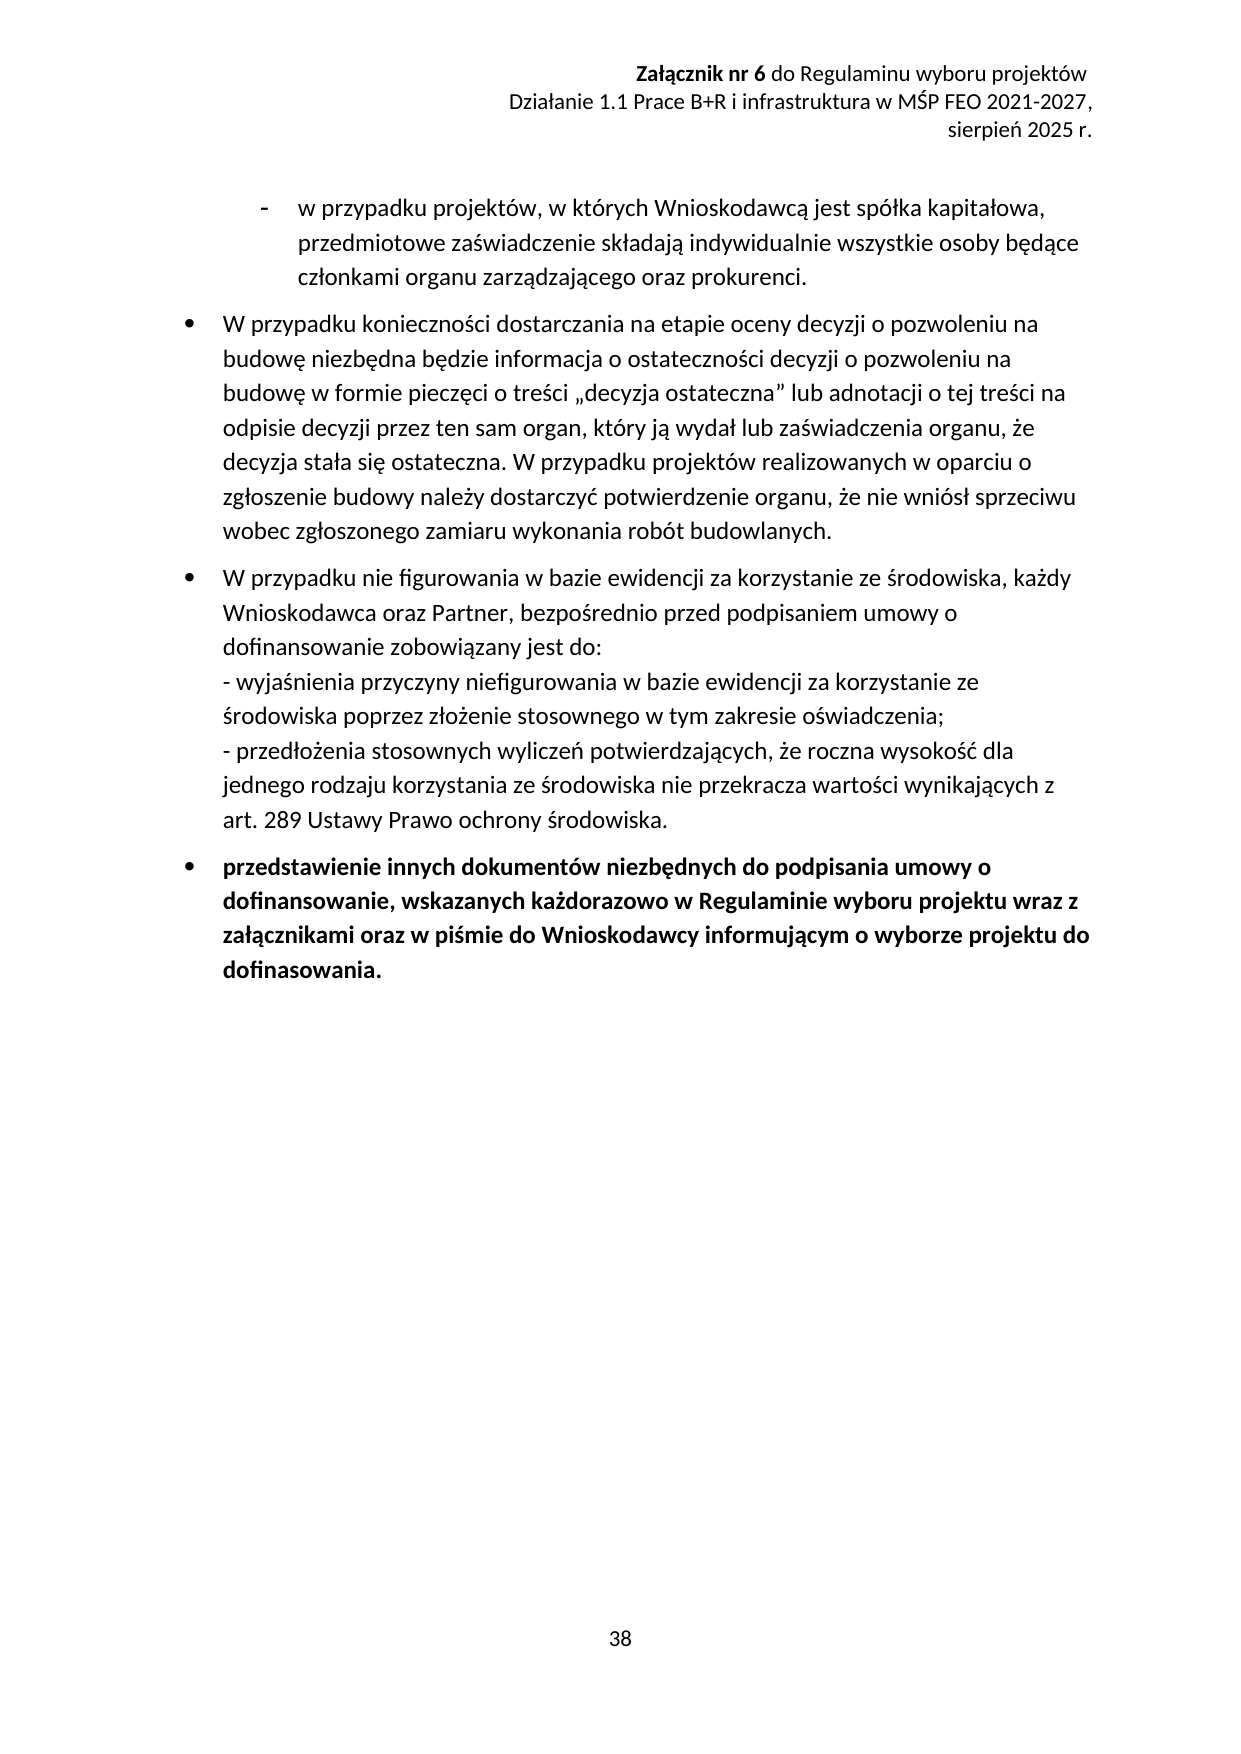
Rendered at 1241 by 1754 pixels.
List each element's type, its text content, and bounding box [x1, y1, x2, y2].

list W przypadku nie figurowania w bazie ewidencji za korzystanie ze środowiska, każdy Wnioskodawca oraz Partner, bezpośrednio przed podpisaniem umowy o dofinansowanie zobowiązany jest do: - wyjaśnienia przyczyny niefigurowania w bazie ewidencji za korzystanie ze środowiska poprzez złożenie stosownego w tym zakresie oświadczenia; - przedłożenia stosownych wyliczeń potwierdzających, że roczna wysokość dla jednego rodzaju korzystania ze środowiska nie przekracza wartości wynikających z art. 289 Ustawy Prawo ochrony środowiska. [185, 562, 1093, 834]
list przedstawienie innych dokumentów niezbędnych do podpisania umowy o dofinansowanie, wskazanych każdorazowo w Regulaminie wyboru projektu wraz z załącznikami oraz w piśmie do Wnioskodawcy informującym o wyborze projektu do dofinasowania. [185, 851, 1093, 985]
list w przypadku projektów, w których Wnioskodawcą jest spółka kapitałowa, przedmiotowe zaświadczenie składają indywidualnie wszystkie osoby będące członkami organu zarządzającego oraz prokurenci. [260, 193, 1093, 292]
list W przypadku konieczności dostarczania na etapie oceny decyzji o pozwoleniu na budowę niezbędna będzie informacja o ostateczności decyzji o pozwoleniu na budowę w formie pieczęci o treści „decyzja ostateczna” lub adnotacji o tej treści na odpisie decyzji przez ten sam organ, który ją wydał lub zaświadczenia organu, że decyzja stała się ostateczna. W przypadku projektów realizowanych w oparciu o zgłoszenie budowy należy dostarczyć potwierdzenie organu, że nie wniósł sprzeciwu wobec zgłoszonego zamiaru wykonania robót budowlanych. [185, 308, 1093, 546]
